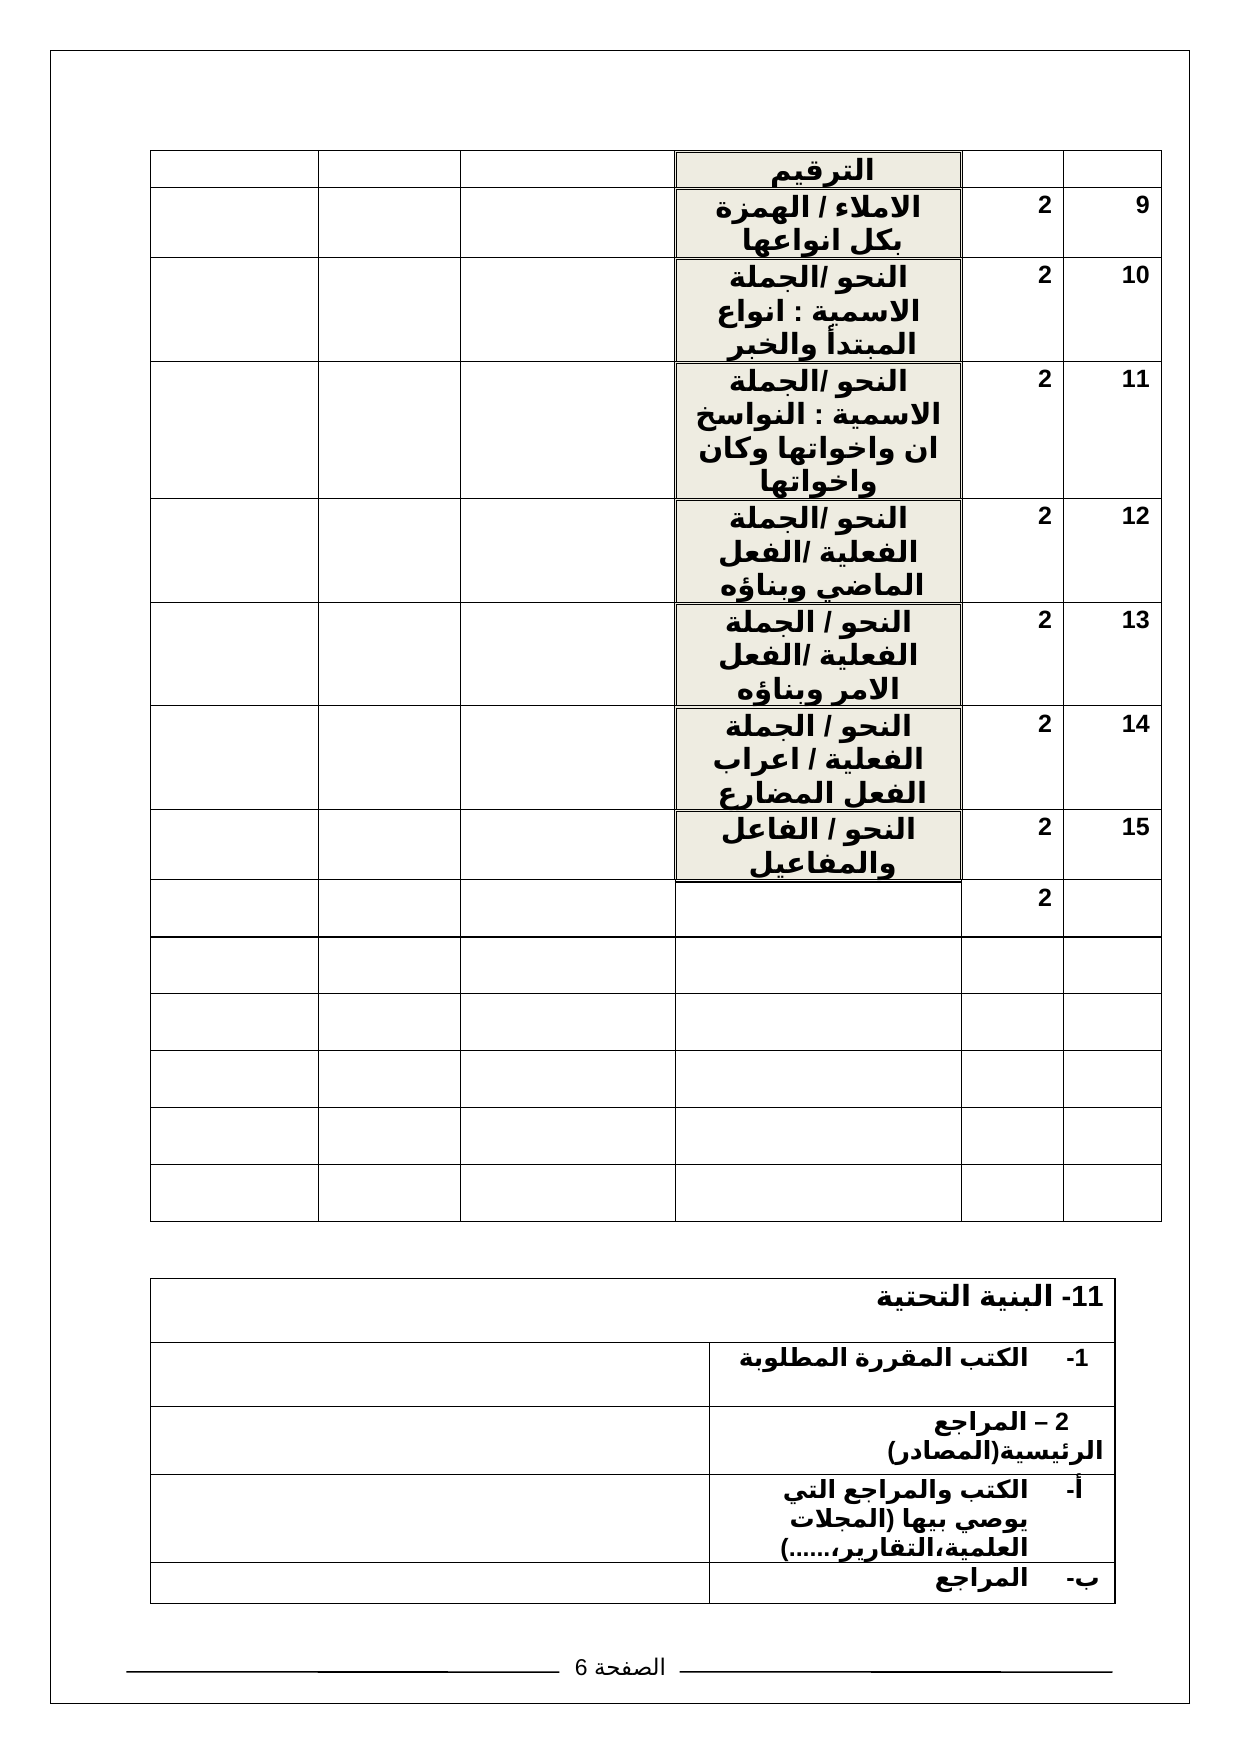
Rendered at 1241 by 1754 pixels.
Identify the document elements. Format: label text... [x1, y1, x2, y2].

table_cell [319, 1108, 460, 1164]
table_cell [461, 188, 674, 257]
table_cell [1064, 1108, 1161, 1164]
table_cell 2 [963, 188, 1063, 257]
table_cell النحو / الفاعل والمفاعيل [677, 812, 960, 879]
table_cell [151, 499, 318, 602]
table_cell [677, 153, 960, 187]
table_cell [319, 1165, 460, 1221]
table_header 11- البنية التحتية [151, 1279, 1114, 1342]
table_cell [151, 1563, 709, 1603]
table_cell [962, 994, 1063, 1050]
table_cell [1064, 994, 1161, 1050]
table_cell 2 [963, 151, 1063, 187]
table_cell [962, 1051, 1063, 1107]
table_cell 12 [1064, 499, 1161, 602]
table_cell [151, 880, 318, 936]
table_cell [461, 1051, 675, 1107]
table_cell [319, 994, 460, 1050]
table_cell الكتب المقررة المطلوبة [710, 1343, 1114, 1406]
table_cell [319, 258, 460, 361]
table_cell [151, 258, 318, 361]
table_cell 9 [1064, 188, 1161, 257]
table_cell [461, 880, 675, 936]
table_cell [1064, 1165, 1161, 1221]
table_cell [461, 706, 674, 809]
table_cell 11 [1064, 362, 1161, 498]
table_cell [461, 258, 674, 361]
table_cell [319, 151, 460, 187]
table_cell [151, 1407, 709, 1474]
table_cell [676, 1051, 961, 1107]
table_cell [151, 362, 318, 498]
table_cell النحو / الجملة الفعلية /الفعل الامر وبناؤه [677, 605, 960, 705]
table_cell الكتب والمراجع التي يوصي بيها (المجلات العلمية،التقارير،......) [710, 1475, 1114, 1562]
table_cell 2 [963, 706, 1063, 809]
table_cell [461, 603, 674, 705]
table_cell [461, 151, 674, 187]
table_cell [461, 362, 674, 498]
table_cell [676, 938, 961, 993]
table_cell [676, 883, 961, 936]
table_cell 2 – المراجع الرئيسية(المصادر) [710, 1407, 1114, 1474]
table_cell 2 [963, 258, 1063, 361]
table_cell 8 [1064, 151, 1161, 187]
table_cell النحو /الجملة الاسمية : النواسخ ان واخواتها وكان واخواتها [677, 364, 960, 498]
table_cell [461, 994, 675, 1050]
table_cell [151, 994, 318, 1050]
table_cell [319, 706, 460, 809]
table_cell النحو / الجملة الفعلية / اعراب الفعل المضارع [677, 709, 960, 809]
table_cell [151, 1051, 318, 1107]
table_cell [962, 1165, 1063, 1221]
table_cell 2 [963, 810, 1063, 879]
table_cell [676, 1165, 961, 1221]
table_cell [319, 880, 460, 936]
table_cell [151, 1165, 318, 1221]
table_cell 2 [962, 880, 1063, 936]
table_cell [461, 938, 675, 993]
table_cell [151, 706, 318, 809]
table_cell [1064, 1051, 1161, 1107]
table_cell [676, 1108, 961, 1164]
table_cell 10 [1064, 258, 1161, 361]
table_cell 14 [1064, 706, 1161, 809]
table_cell [461, 499, 674, 602]
table_cell [1064, 880, 1161, 936]
table_cell [461, 1108, 675, 1164]
table_cell [319, 188, 460, 257]
table_cell [461, 810, 674, 879]
table_cell [151, 188, 318, 257]
table_cell النحو /الجملة الاسمية : انواع المبتدأ والخبر [677, 260, 960, 361]
table_cell [676, 994, 961, 1050]
table_cell [319, 499, 460, 602]
table_cell 2 [963, 603, 1063, 705]
table_cell [962, 938, 1063, 993]
table_cell [319, 603, 460, 705]
table_cell [151, 1343, 709, 1406]
table_cell [319, 362, 460, 498]
table_cell 15 [1064, 810, 1161, 879]
table_cell [1064, 938, 1161, 993]
table_cell الاملاء / الهمزة بكل انواعها [677, 190, 960, 257]
table_cell [151, 1108, 318, 1164]
table_cell [962, 1108, 1063, 1164]
table_cell [151, 1475, 709, 1562]
table_cell [319, 938, 460, 993]
table_cell [319, 810, 460, 879]
table_cell [461, 1165, 675, 1221]
table_cell النحو /الجملة الفعلية /الفعل الماضي وبناؤه [677, 501, 960, 602]
table_cell 2 [963, 499, 1063, 602]
table_cell [151, 603, 318, 705]
table_cell 13 [1064, 603, 1161, 705]
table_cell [710, 1563, 1114, 1603]
table_cell [151, 151, 318, 187]
table_cell [319, 1051, 460, 1107]
table_cell [151, 810, 318, 879]
table_cell 2 [963, 362, 1063, 498]
table_cell [151, 938, 318, 993]
